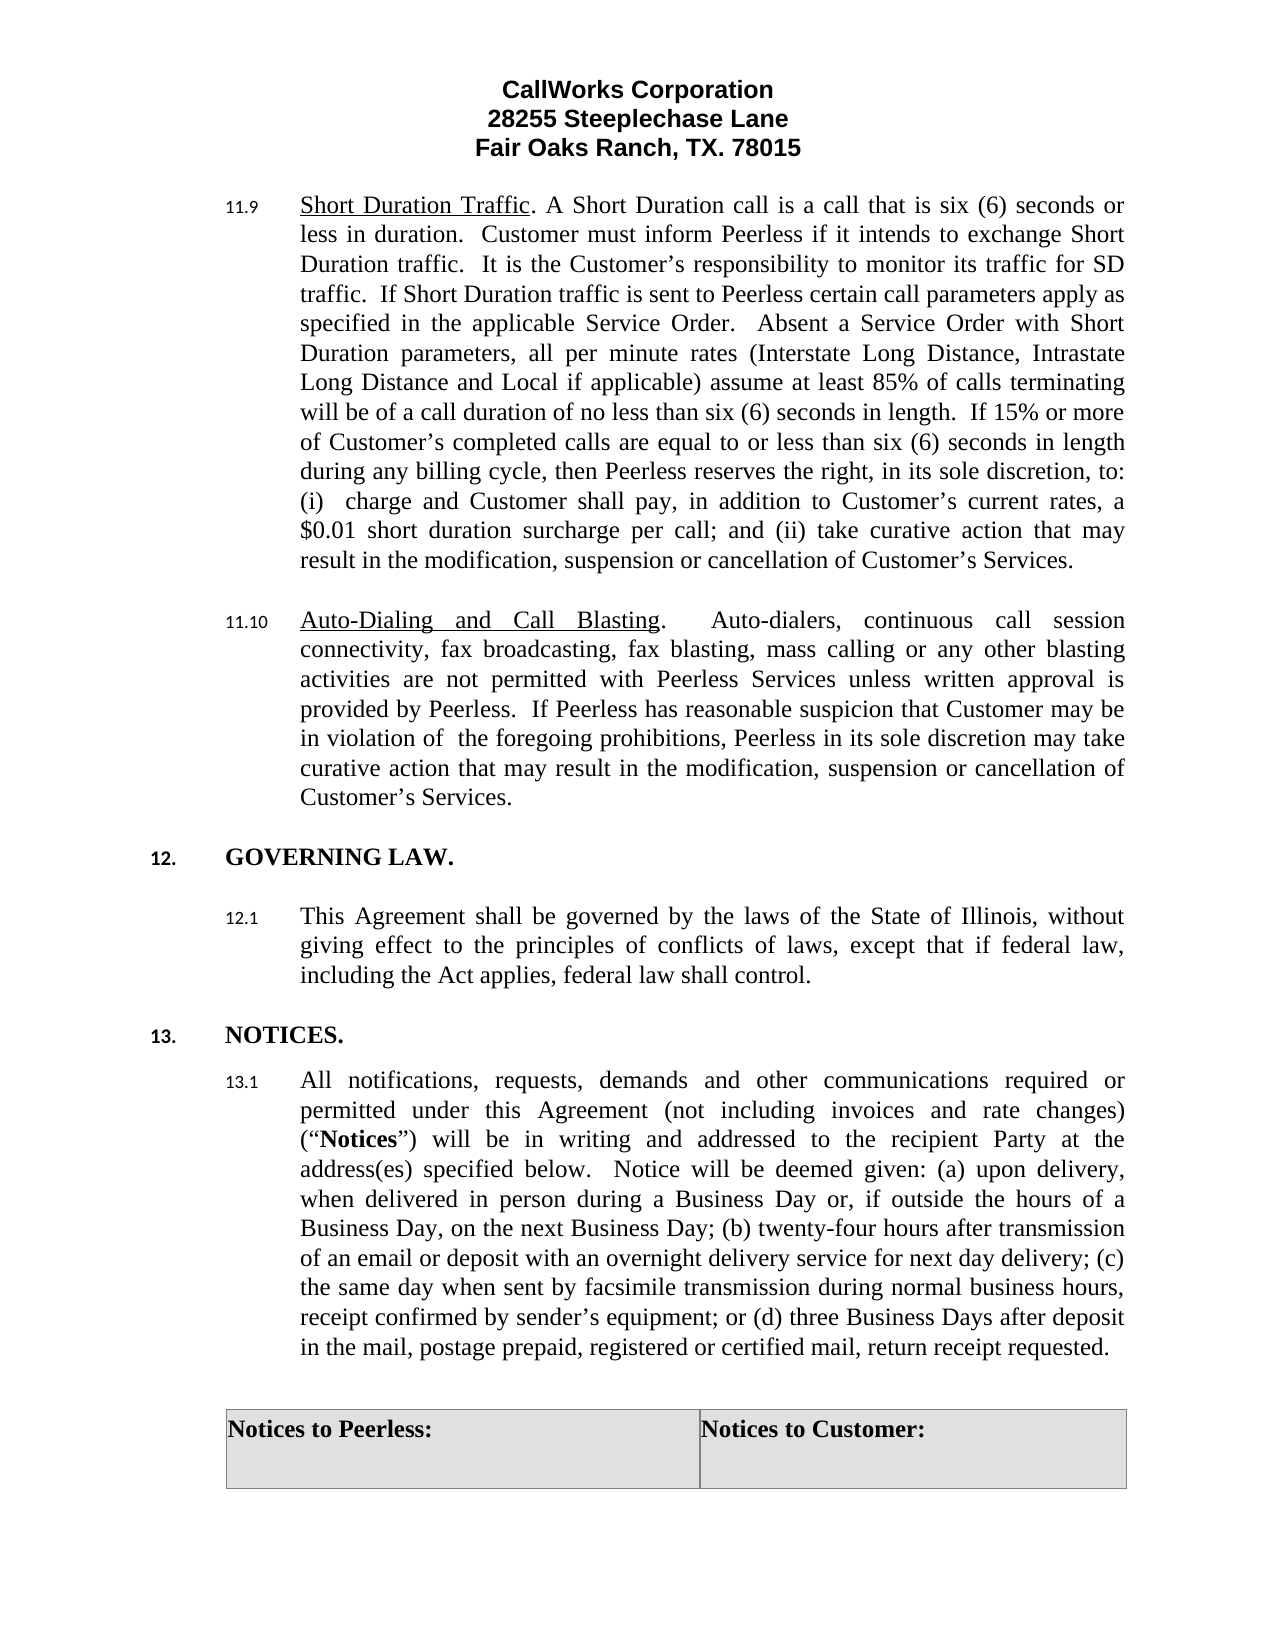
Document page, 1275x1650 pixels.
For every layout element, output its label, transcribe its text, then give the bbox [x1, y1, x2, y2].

list NOTICES. [150, 1020, 1126, 1049]
table_header Notices to Peerless: [227, 1410, 699, 1488]
list This Agreement shall be governed by the laws of the State of Illinois, without giving effect to the principles of conflicts of laws, except that if federal law, including the Act applies, federal law shall control. [225, 901, 1126, 989]
list Short Duration Traffic. A Short Duration call is a call that is six (6) seconds or less in duration. Customer must inform Peerless if it intends to exchange Short Duration traffic. It is the Customer’s responsibility to monitor its traffic for SD traffic. If Short Duration traffic is sent to Peerless certain call parameters apply as specified in the applicable Service Order. Absent a Service Order with Short Duration parameters, all per minute rates (Interstate Long Distance, Intrastate Long Distance and Local if applicable) assume at least 85% of calls terminating will be of a call duration of no less than six (6) seconds in length. If 15% or more of Customer’s completed calls are equal to or less than six (6) seconds in length during any billing cycle, then Peerless reserves the right, in its sole discretion, to: (i) charge and Customer shall pay, in addition to Customer’s current rates, a $0.01 short duration surcharge per call; and (ii) take curative action that may result in the modification, suspension or cancellation of Customer’s Services. [225, 190, 1126, 574]
table_header Notices to Customer: [701, 1410, 1126, 1488]
list All notifications, requests, demands and other communications required or permitted under this Agreement (not including invoices and rate changes) (“Notices”) will be in writing and addressed to the recipient Party at the address(es) specified below. Notice will be deemed given: (a) upon delivery, when delivered in person during a Business Day or, if outside the hours of a Business Day, on the next Business Day; (b) twenty-four hours after transmission of an email or deposit with an overnight delivery service for next day delivery; (c) the same day when sent by facsimile transmission during normal business hours, receipt confirmed by sender’s equipment; or (d) three Business Days after deposit in the mail, postage prepaid, registered or certified mail, return receipt requested. [225, 1065, 1126, 1360]
list GOVERNING LAW. [150, 842, 1126, 871]
list Auto-Dialing and Call Blasting. Auto-dialers, continuous call session connectivity, fax broadcasting, fax blasting, mass calling or any other blasting activities are not permitted with Peerless Services unless written approval is provided by Peerless. If Peerless has reasonable suspicion that Customer may be in violation of the foregoing prohibitions, Peerless in its sole discretion may take curative action that may result in the modification, suspension or cancellation of Customer’s Services. [225, 605, 1126, 811]
